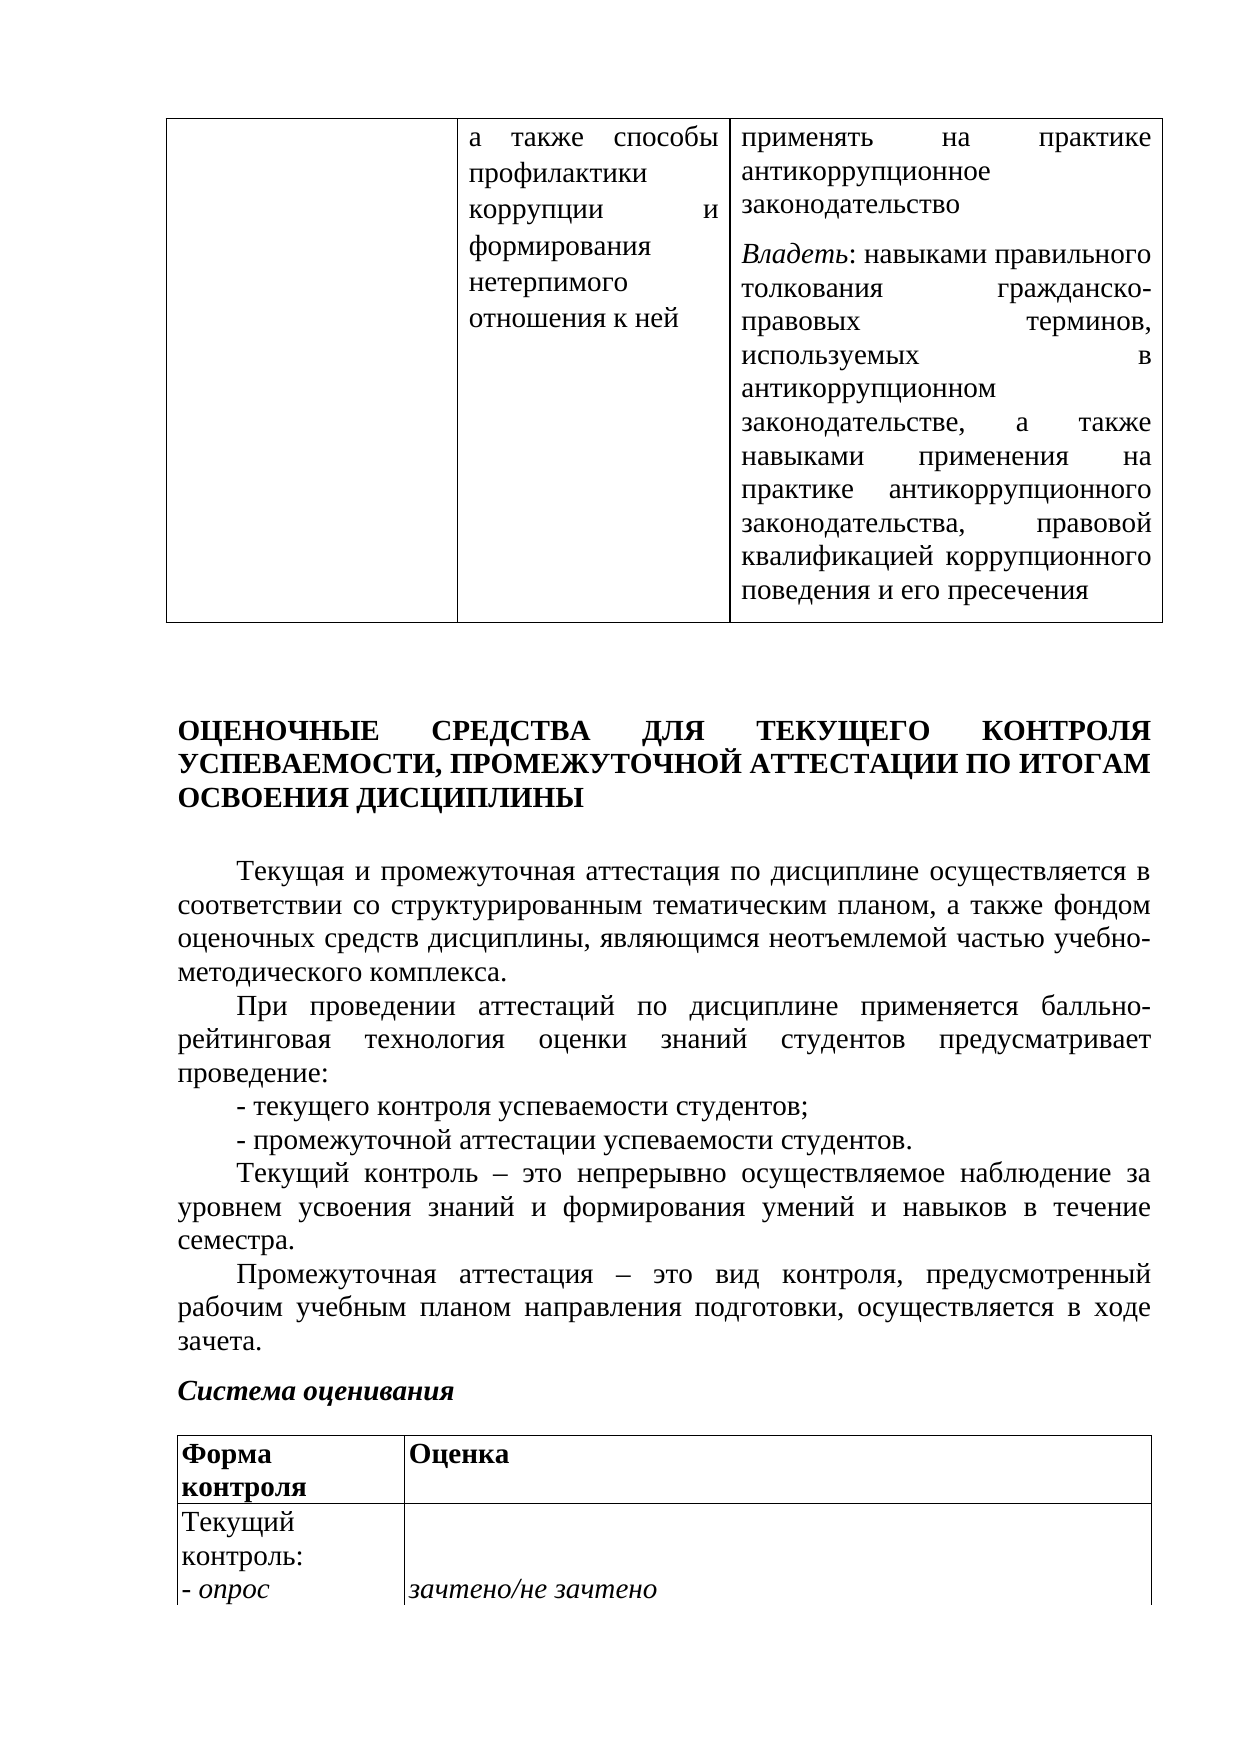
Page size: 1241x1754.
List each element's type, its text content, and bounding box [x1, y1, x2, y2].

text - промежуточной аттестации успеваемости студентов. [177, 1122, 1152, 1155]
text Промежуточная аттестация – это вид контроля, предусмотренный рабочим учебным планом направления подготовки, осуществляется в ходе зачета. [177, 1256, 1152, 1357]
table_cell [458, 119, 729, 622]
table_cell - опрос [178, 1571, 404, 1605]
table_cell [405, 1504, 1151, 1571]
text При проведении аттестаций по дисциплине применяется балльно-рейтинговая технология оценки знаний студентов предусматривает проведение: [177, 988, 1152, 1088]
text Текущая и промежуточная аттестация по дисциплине осуществляется в соответствии со структурированным тематическим планом, а также фондом оценочных средств дисциплины, являющимся неотъемлемой частью учебно-методического комплекса. [177, 853, 1152, 988]
text Текущий контроль – это непрерывно осуществляемое наблюдение за уровнем усвоения знаний и формирования умений и навыков в течение семестра. [177, 1155, 1152, 1256]
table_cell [731, 119, 1162, 622]
table_cell Текущий контроль: [178, 1504, 404, 1571]
list ОЦЕНОЧНЫЕ СРЕДСТВА ДЛЯ ТЕКУЩЕГО КОНТРОЛЯ УСПЕВАЕМОСТИ, ПРОМЕЖУТОЧНОЙ АТТЕСТАЦИИ ПО ИТОГАМ ОСВОЕНИЯ ДИСЦИПЛИНЫ [177, 713, 1152, 814]
table_header Оценка [405, 1436, 1151, 1503]
table_cell зачтено/не зачтено [405, 1571, 1151, 1605]
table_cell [167, 119, 457, 622]
text Система оценивания [177, 1373, 1152, 1407]
text - текущего контроля успеваемости студентов; [177, 1088, 1152, 1122]
table_header Форма контроля [178, 1436, 404, 1503]
